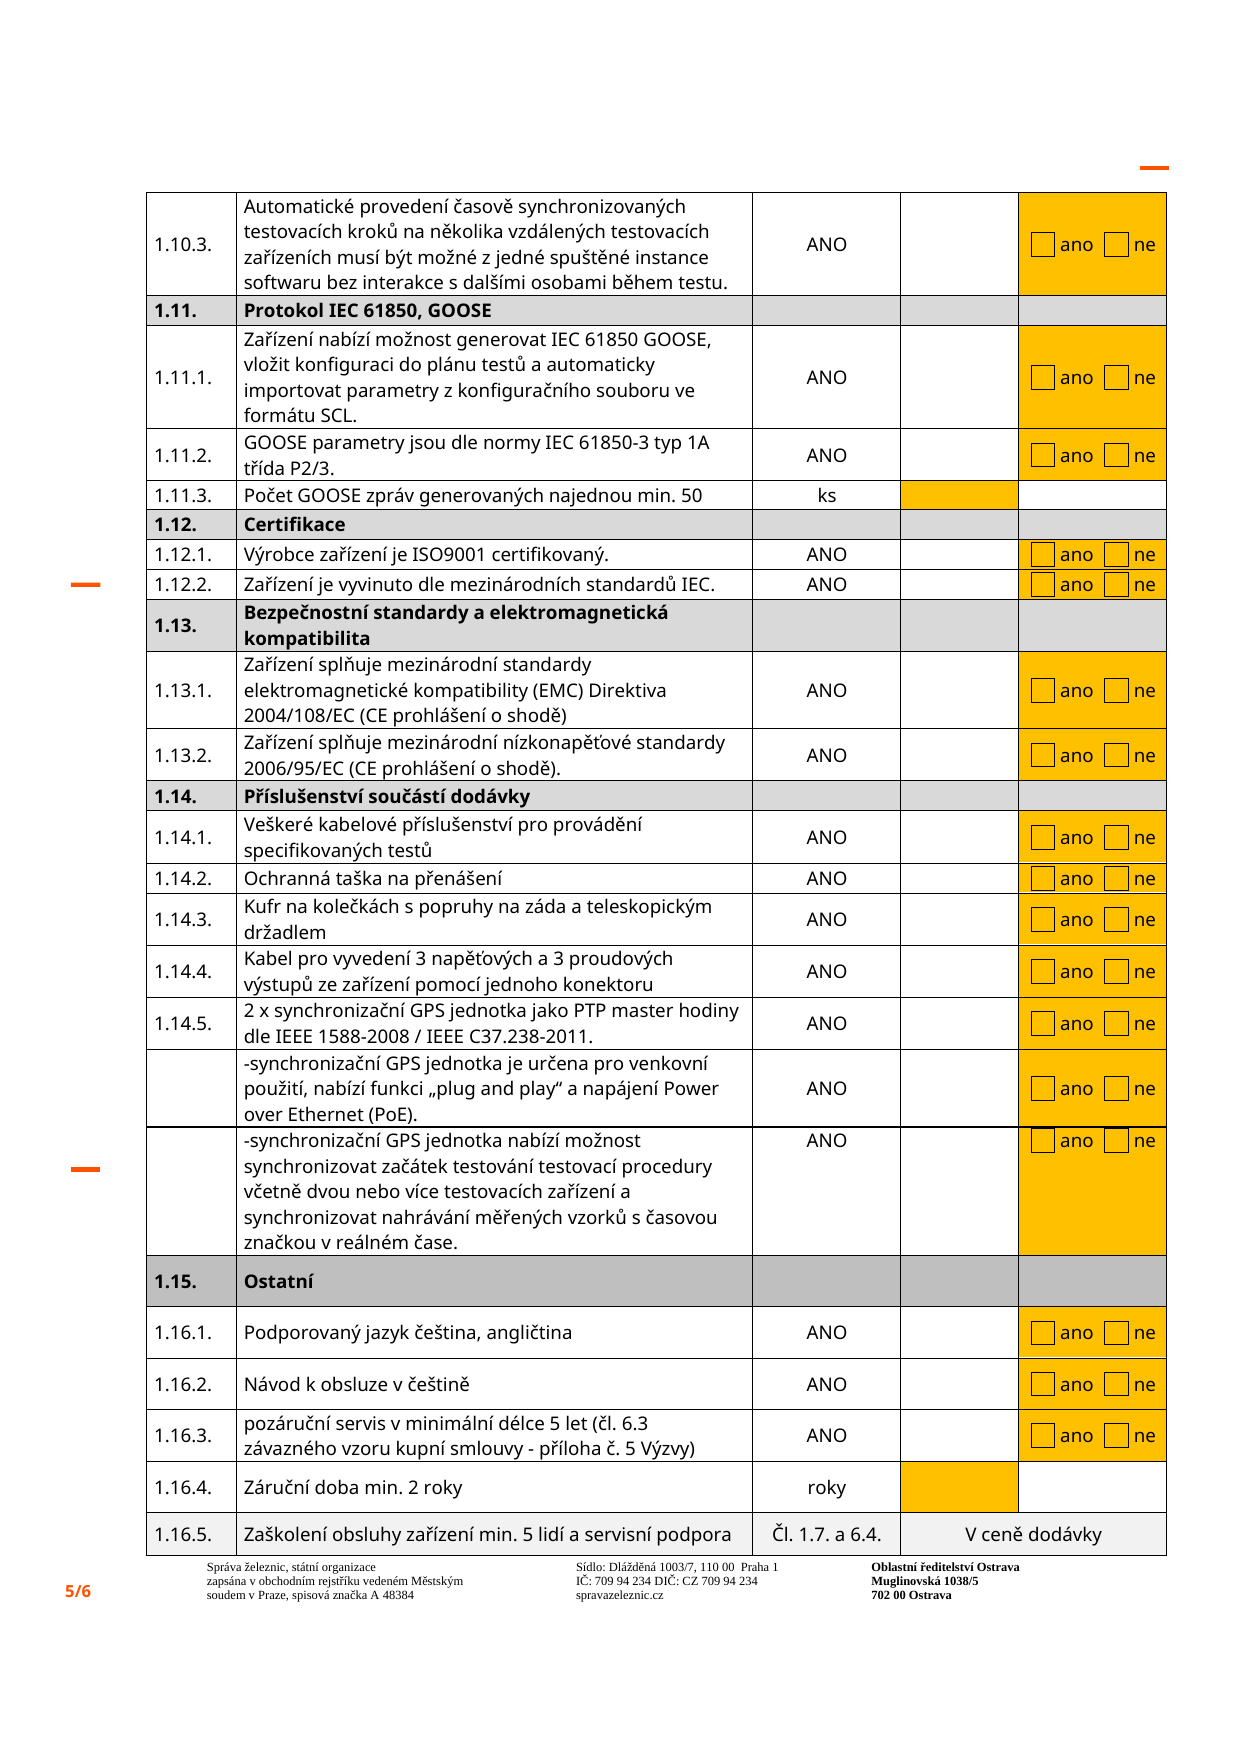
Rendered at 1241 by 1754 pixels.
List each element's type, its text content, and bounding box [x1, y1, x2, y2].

table_cell [1019, 781, 1166, 810]
table_cell Bezpečnostní standardy a elektromagnetická kompatibilita [237, 600, 752, 651]
table_cell ANO [753, 1410, 900, 1461]
table_cell 1.12.2. [147, 570, 236, 599]
table_cell ANO [753, 1128, 900, 1255]
table_cell ANO [753, 1359, 900, 1409]
table_cell [901, 946, 1018, 997]
table_cell [901, 652, 1018, 728]
table_cell 1.14. [147, 781, 236, 810]
table_cell Kufr na kolečkách s popruhy na záda a teleskopickým držadlem [237, 894, 752, 944]
table_cell [753, 1256, 900, 1306]
table_cell [901, 1128, 1018, 1255]
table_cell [753, 1513, 900, 1555]
table_cell [753, 781, 900, 810]
table_cell ano ne [1019, 998, 1166, 1049]
table_cell [147, 1050, 236, 1126]
table_cell ano ne [1019, 540, 1166, 569]
table_cell 1.14.5. [147, 998, 236, 1049]
table_cell -synchronizační GPS jednotka nabízí možnost synchronizovat začátek testování testovací procedury včetně dvou nebo více testovacích zařízení a synchronizovat nahrávání měřených vzorků s časovou značkou v reálném čase. [237, 1128, 752, 1255]
table_cell [901, 1359, 1018, 1409]
table_cell 1.11. [147, 296, 236, 325]
table_cell -synchronizační GPS jednotka je určena pro venkovní použití, nabízí funkci „plug and play“ a napájení Power over Ethernet (PoE). [237, 1050, 752, 1126]
table_cell [901, 429, 1018, 480]
table_cell ano ne [1019, 429, 1166, 480]
table_cell [1019, 296, 1166, 325]
table_cell [901, 570, 1018, 599]
table_cell [901, 729, 1018, 780]
table_cell ANO [753, 864, 900, 892]
table_cell ano ne [1019, 1359, 1166, 1409]
table_cell [901, 781, 1018, 810]
table_cell 1.16.4. [147, 1462, 236, 1512]
table_cell Zařízení splňuje mezinárodní standardy elektromagnetické kompatibility (EMC) Direktiva 2004/108/EC (CE prohlášení o shodě) [237, 652, 752, 728]
table_cell 1.14.1. [147, 811, 236, 862]
table_cell ano ne [1019, 1307, 1166, 1357]
table_cell [901, 1462, 1018, 1512]
table_cell [901, 1307, 1018, 1357]
table_cell 1.13.1. [147, 652, 236, 728]
table_cell Příslušenství součástí dodávky [237, 781, 752, 810]
table_cell 2 x synchronizační GPS jednotka jako PTP master hodiny dle IEEE 1588-2008 / IEEE C37.238-2011. [237, 998, 752, 1049]
table_cell ANO [753, 894, 900, 944]
table_cell ano ne [1019, 652, 1166, 728]
table_cell ANO [753, 1050, 900, 1126]
table_cell 1.14.4. [147, 946, 236, 997]
table_cell [901, 510, 1018, 539]
table_cell ANO [753, 652, 900, 728]
table_cell 1.14.3. [147, 894, 236, 944]
table_cell ano ne [1019, 570, 1166, 599]
table_cell [901, 540, 1018, 569]
table_cell Výrobce zařízení je ISO9001 certifikovaný. [237, 540, 752, 569]
table_cell [753, 296, 900, 325]
table_cell ANO [753, 326, 900, 428]
table_cell GOOSE parametry jsou dle normy IEC 61850-3 typ 1A třída P2/3. [237, 429, 752, 480]
table_cell 1.15. [147, 1256, 236, 1306]
table_cell ANO [753, 811, 900, 862]
table_cell ano ne [1019, 1410, 1166, 1461]
table_cell ano ne [1019, 729, 1166, 780]
table_cell Záruční doba min. 2 roky [237, 1462, 752, 1512]
table_cell [1019, 1462, 1166, 1512]
table_cell Zařízení nabízí možnost generovat IEC 61850 GOOSE, vložit konfiguraci do plánu testů a automaticky importovat parametry z konfiguračního souboru ve formátu SCL. [237, 326, 752, 428]
table_cell V ceně dodávky [901, 1513, 1166, 1555]
table_cell 1.10.3. [147, 193, 236, 295]
table_cell ANO [753, 193, 900, 295]
table_cell [901, 481, 1018, 509]
table_cell [1019, 1256, 1166, 1306]
table_cell ano ne [1019, 326, 1166, 428]
table_cell [901, 864, 1018, 892]
table_cell 1.11.3. [147, 481, 236, 509]
table_cell 1.11.2. [147, 429, 236, 480]
table_cell ANO [753, 729, 900, 780]
table_cell Protokol IEC 61850, GOOSE [237, 296, 752, 325]
table_cell [1019, 510, 1166, 539]
table_cell 1.11.1. [147, 326, 236, 428]
table_cell 1.12. [147, 510, 236, 539]
table_cell 1.16.3. [147, 1410, 236, 1461]
table_cell Kabel pro vyvedení 3 napěťových a 3 proudových výstupů ze zařízení pomocí jednoho konektoru [237, 946, 752, 997]
table_cell Zařízení je vyvinuto dle mezinárodních standardů IEC. [237, 570, 752, 599]
table_cell ano ne [1019, 1050, 1166, 1126]
table_cell ano ne [1019, 1128, 1166, 1255]
table_cell [901, 600, 1018, 651]
table_cell Podporovaný jazyk čeština, angličtina [237, 1307, 752, 1357]
table_cell pozáruční servis v minimální délce 5 let (čl. 6.3 závazného vzoru kupní smlouvy - příloha č. 5 Výzvy) [237, 1410, 752, 1461]
table_cell ks [753, 481, 900, 509]
table_cell [901, 296, 1018, 325]
table_cell 1.16.2. [147, 1359, 236, 1409]
table_cell Veškeré kabelové příslušenství pro provádění specifikovaných testů [237, 811, 752, 862]
table_cell [1019, 600, 1166, 651]
table_cell ano ne [1019, 946, 1166, 997]
table_cell ano ne [1019, 894, 1166, 944]
table_cell 1.16.1. [147, 1307, 236, 1357]
table_cell [147, 1128, 236, 1255]
table_cell [901, 998, 1018, 1049]
table_cell [901, 193, 1018, 295]
table_cell ANO [753, 570, 900, 599]
table_cell Počet GOOSE zpráv generovaných najednou min. 50 [237, 481, 752, 509]
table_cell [237, 1513, 752, 1555]
table_cell [901, 894, 1018, 944]
table_cell ANO [753, 540, 900, 569]
table_cell [753, 510, 900, 539]
table_cell [901, 811, 1018, 862]
table_cell ANO [753, 429, 900, 480]
table_cell 1.12.1. [147, 540, 236, 569]
table_cell ANO [753, 998, 900, 1049]
table_cell Ochranná taška na přenášení [237, 864, 752, 892]
table_cell [901, 1410, 1018, 1461]
table_cell ano ne [1019, 193, 1166, 295]
table_cell 1.16.5. [147, 1513, 236, 1555]
table_cell 1.13. [147, 600, 236, 651]
table_cell [901, 1256, 1018, 1306]
table_cell ano ne [1019, 811, 1166, 862]
table_cell 1.13.2. [147, 729, 236, 780]
table_cell Automatické provedení časově synchronizovaných testovacích kroků na několika vzdálených testovacích zařízeních musí být možné z jedné spuštěné instance softwaru bez interakce s dalšími osobami během testu. [237, 193, 752, 295]
table_cell Certifikace [237, 510, 752, 539]
table_cell [1019, 481, 1166, 509]
table_cell [901, 326, 1018, 428]
table_cell ano ne [1019, 864, 1166, 892]
table_cell Návod k obsluze v češtině [237, 1359, 752, 1409]
table_cell 1.14.2. [147, 864, 236, 892]
table_cell ANO [753, 1307, 900, 1357]
table_cell ANO [753, 946, 900, 997]
table_cell Zařízení splňuje mezinárodní nízkonapěťové standardy 2006/95/EC (CE prohlášení o shodě). [237, 729, 752, 780]
table_cell Ostatní [237, 1256, 752, 1306]
table_cell roky [753, 1462, 900, 1512]
table_cell [753, 600, 900, 651]
table_cell [901, 1050, 1018, 1126]
